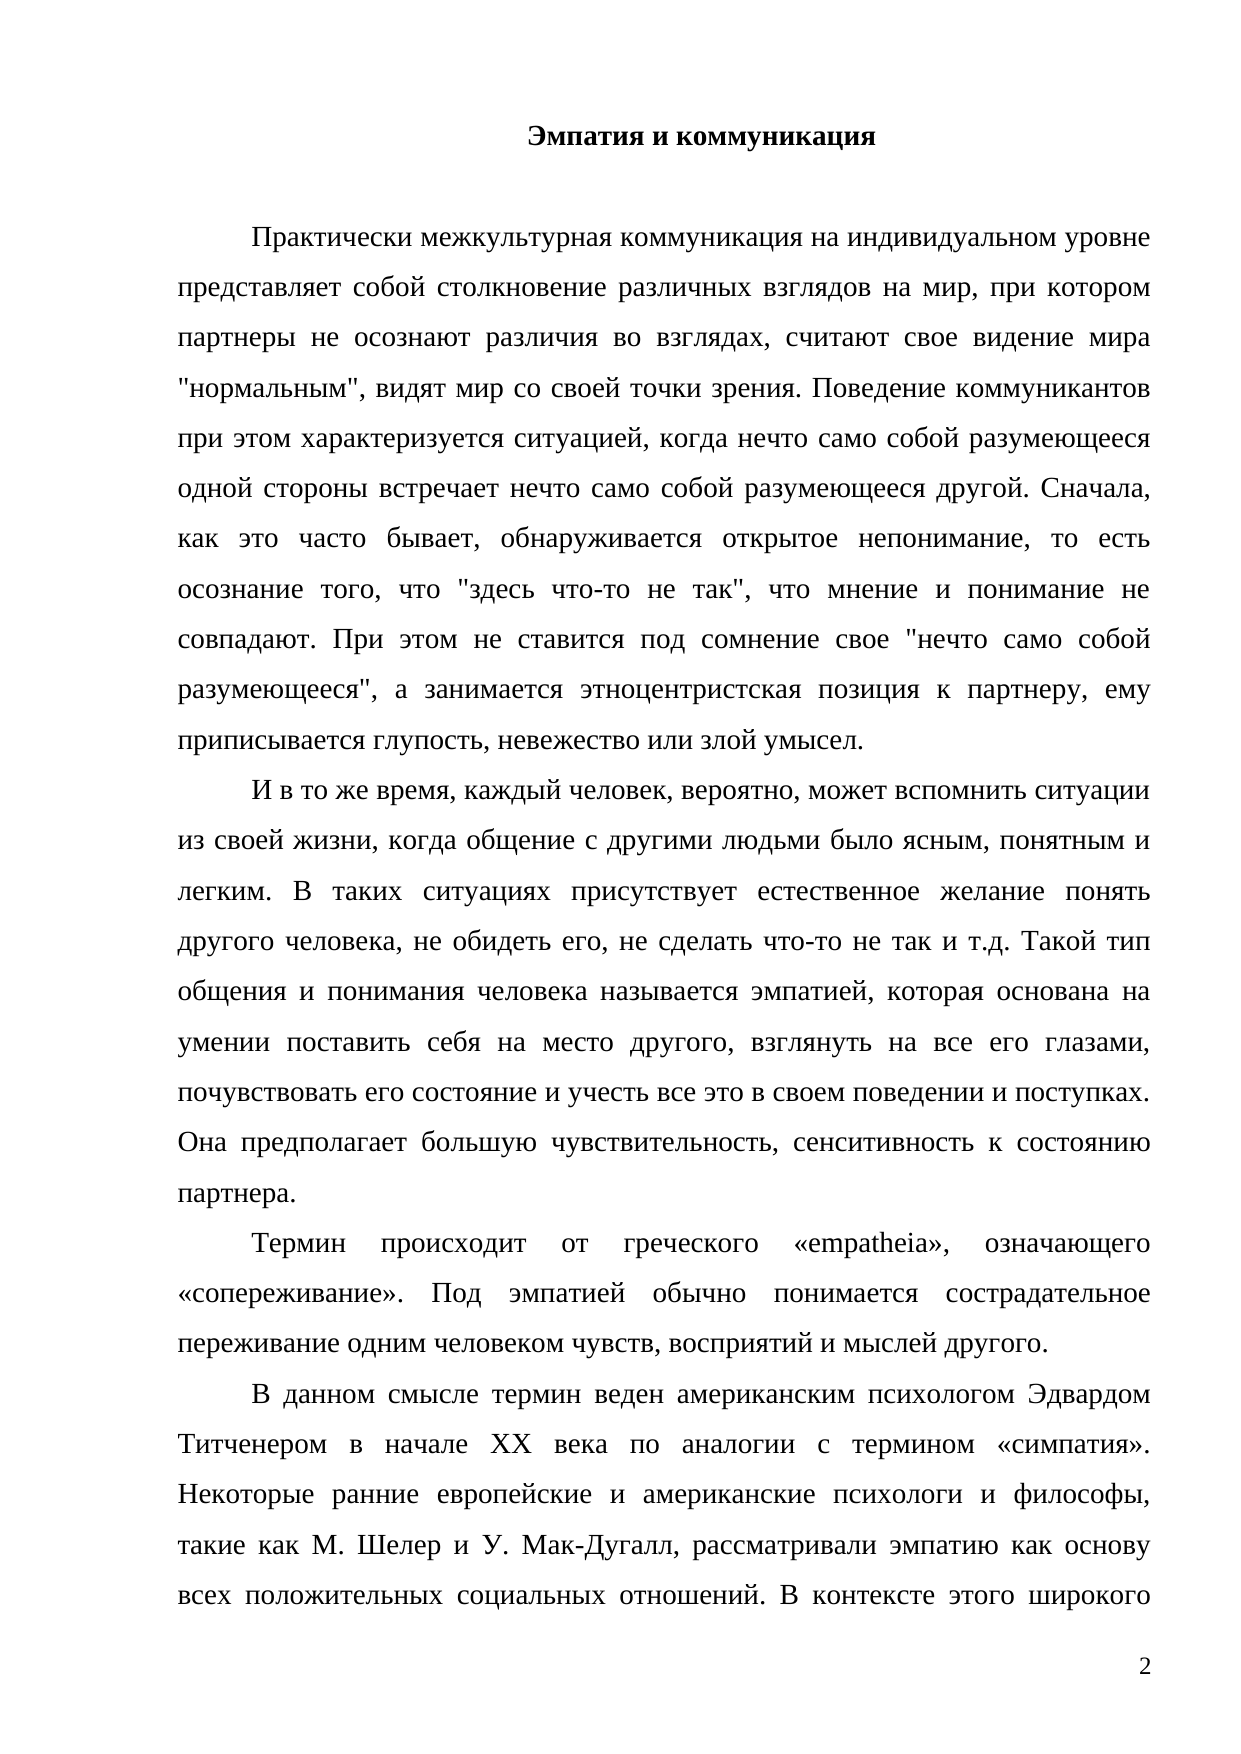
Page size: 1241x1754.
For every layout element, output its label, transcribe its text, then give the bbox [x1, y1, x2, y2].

text Эмпатия и коммуникация [177, 118, 1152, 152]
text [177, 1376, 1152, 1611]
text Термин происходит от греческого «empatheia», означающего «сопереживание». Под эмпатией обычно понимается сострадательное переживание одним человеком чувств, восприятий и мыслей другого. [177, 1225, 1152, 1359]
text Практически межкультурная коммуникация на индивидуальном уровне представляет собой столкновение различных взглядов на мир, при котором партнеры не осознают различия во взглядах, считают свое видение мира "нормальным", видят мир со своей точки зрения. Поведение коммуникантов при этом характеризуется ситуацией, когда нечто само собой разумеющееся одной стороны встречает нечто само собой разумеющееся другой. Сначала, как это часто бывает, обнаруживается открытое непонимание, то есть осознание того, что "здесь что-то не так", что мнение и понимание не совпадают. При этом не ставится под сомнение свое "нечто само собой разумеющееся", а занимается этноцентристская позиция к партнеру, ему приписывается глупость, невежество или злой умысел. [177, 219, 1152, 755]
text И в то же время, каждый человек, вероятно, может вспомнить ситуации из своей жизни, когда общение с другими людьми было ясным, понятным и легким. В таких ситуациях присутствует естественное желание понять другого человека, не обидеть его, не сделать что-то не так и т.д. Такой тип общения и понимания человека называется эмпатией, которая основана на умении поставить себя на место другого, взглянуть на все его глазами, почувствовать его состояние и учесть все это в своем поведении и поступках. Она предполагает большую чувствительность, сенситивность к состоянию партнера. [177, 772, 1152, 1208]
